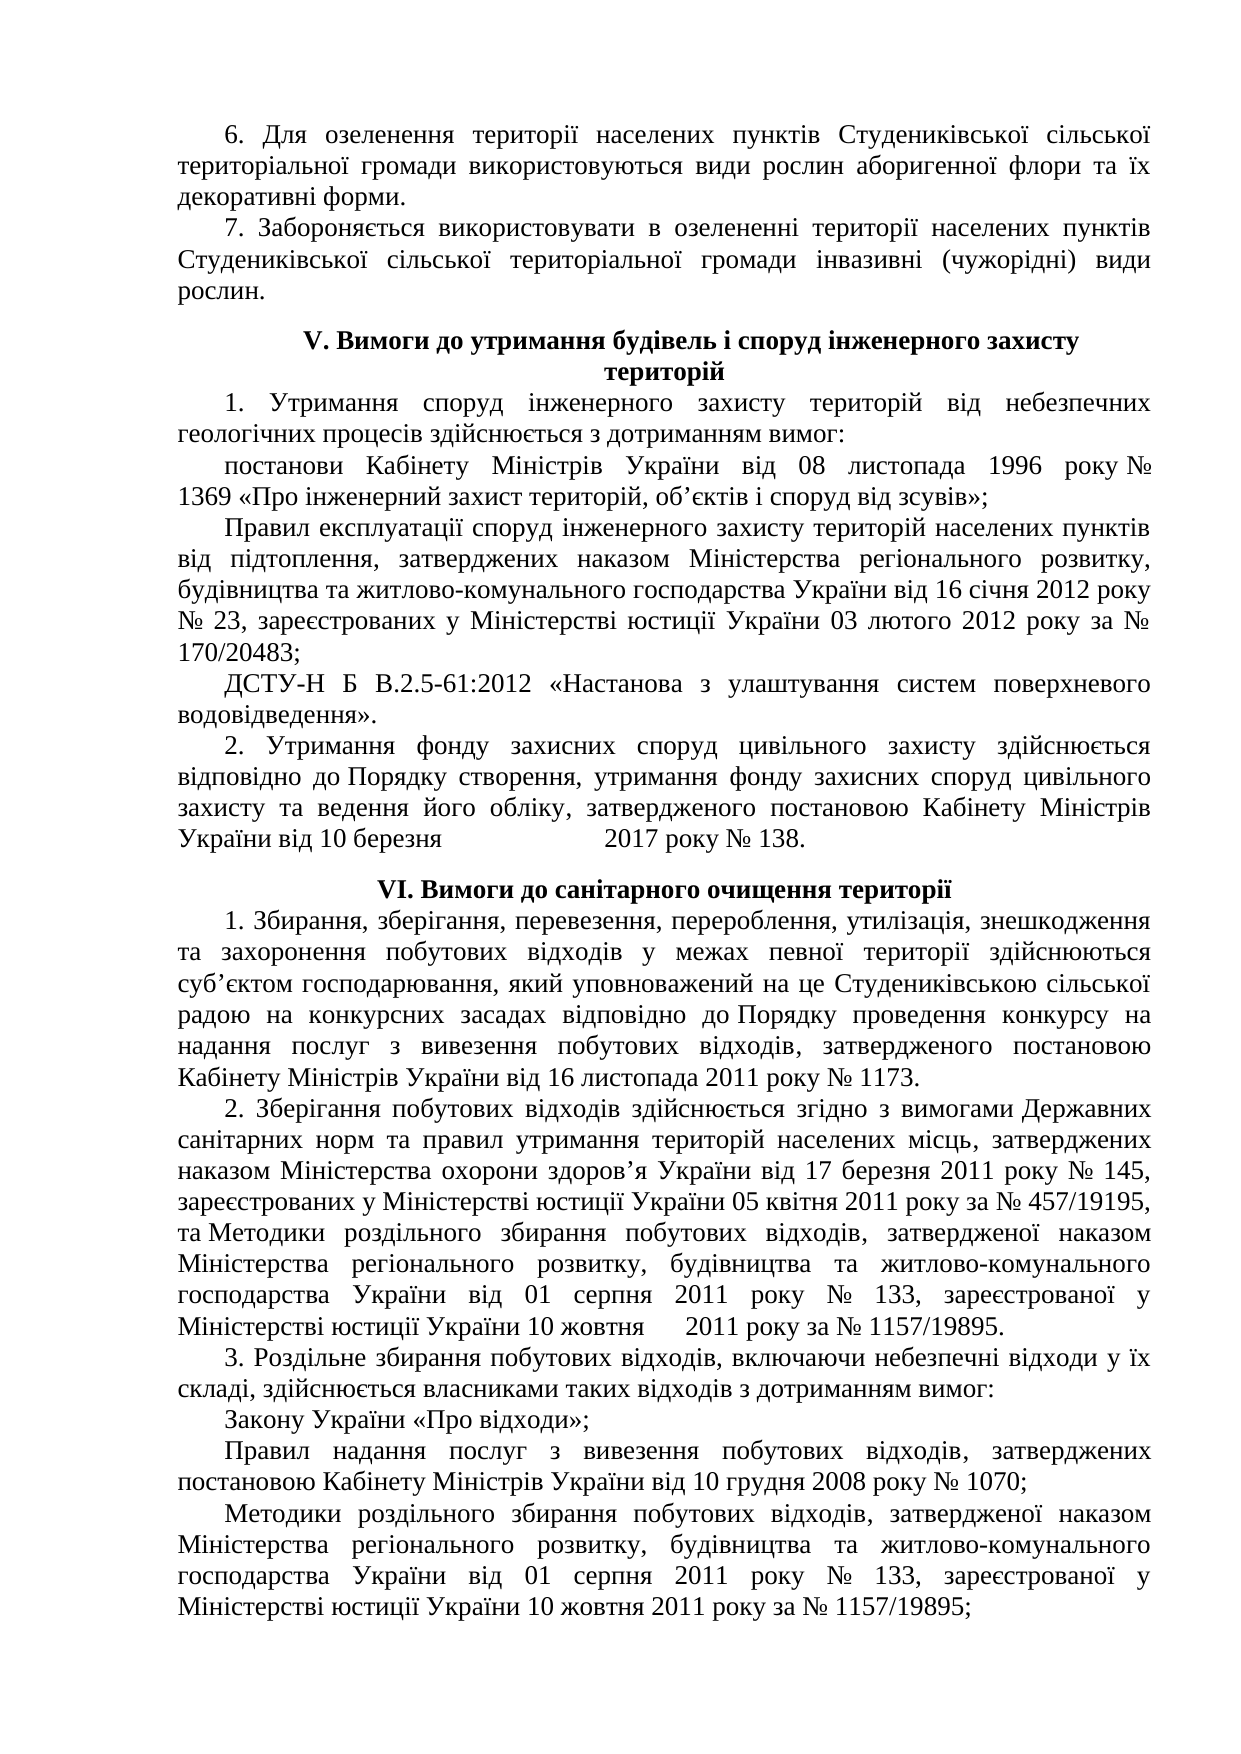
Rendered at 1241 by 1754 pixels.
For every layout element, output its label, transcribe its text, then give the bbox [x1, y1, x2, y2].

text 6. Для озеленення території населених пунктів Студениківської сільської територіальної громади використовуються види рослин аборигенної флори та їх декоративні форми. [177, 118, 1152, 212]
text Правил надання послуг з вивезення побутових відходів, затверджених постановою Кабінету Міністрів України від 10 грудня 2008 року № 1070; [177, 1434, 1152, 1497]
text 2. Утримання фонду захисних споруд цивільного захисту здійснюється відповідно до Порядку створення, утримання фонду захисних споруд цивільного захисту та ведення його обліку, затвердженого постановою Кабінету Міністрів України від 10 березня 2017 року № 138. [177, 729, 1152, 854]
text 2. Зберігання побутових відходів здійснюється згідно з вимогами Державних санітарних норм та правил утримання територій населених місць, затверджених наказом Міністерства охорони здоров’я України від 17 березня 2011 року № 145, зареєстрованих у Міністерстві юстиції України 05 квітня 2011 року за № 457/19195, та Методики роздільного збирання побутових відходів, затвердженої наказом Міністерства регіонального розвитку, будівництва та житлово-комунального господарства України від 01 серпня 2011 року № 133, зареєстрованої у Міністерстві юстиції України 10 жовтня 2011 року за № 1157/19895. [177, 1092, 1152, 1341]
text 1. Збирання, зберігання, перевезення, перероблення, утилізація, знешкодження та захоронення побутових відходів у межах певної території здійснюються суб’єктом господарювання, який уповноважений на це Студениківською сільської радою на конкурсних засадах відповідно до Порядку проведення конкурсу на надання послуг з вивезення побутових відходів, затвердженого постановою Кабінету Міністрів України від 16 листопада 2011 року № 1173. [177, 935, 1152, 1092]
text ДСТУ-Н Б В.2.5-61:2012 «Настанова з улаштування систем поверхневого водовідведення». [177, 667, 1152, 729]
text 7. Забороняється використовувати в озелененні території населених пунктів Студениківської сільської територіальної громади інвазивні (чужорідні) види рослин. [177, 212, 1152, 305]
text 3. Роздільне збирання побутових відходів, включаючи небезпечні відходи у їх складі, здійснюється власниками таких відходів з дотриманням вимог: [177, 1341, 1152, 1403]
text 1. Утримання споруд інженерного захисту територій від небезпечних геологічних процесів здійснюється з дотриманням вимог: [177, 386, 1152, 449]
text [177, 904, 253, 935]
text Закону України «Про відходи»; [177, 1403, 1152, 1434]
text Правил експлуатації споруд інженерного захисту територій населених пунктів від підтоплення, затверджених наказом Міністерства регіонального розвитку, будівництва та житлово-комунального господарства України від 16 січня 2012 року № 23, зареєстрованих у Міністерстві юстиції України 03 лютого 2012 року за № 170/20483; [177, 511, 1152, 667]
text постанови Кабінету Міністрів України від 08 листопада 1996 року № 1369 «Про інженерний захист територій, об’єктів і споруд від зсувів»; [177, 449, 1152, 511]
text V. Вимоги до утримання будівель і споруд інженерного захисту територій [201, 324, 1128, 386]
text VІ. Вимоги до санітарного очищення території [201, 873, 1128, 904]
text Методики роздільного збирання побутових відходів, затвердженої наказом Міністерства регіонального розвитку, будівництва та житлово-комунального господарства України від 01 серпня 2011 року № 133, зареєстрованої у Міністерстві юстиції України 10 жовтня 2011 року за № 1157/19895; [177, 1497, 1152, 1621]
